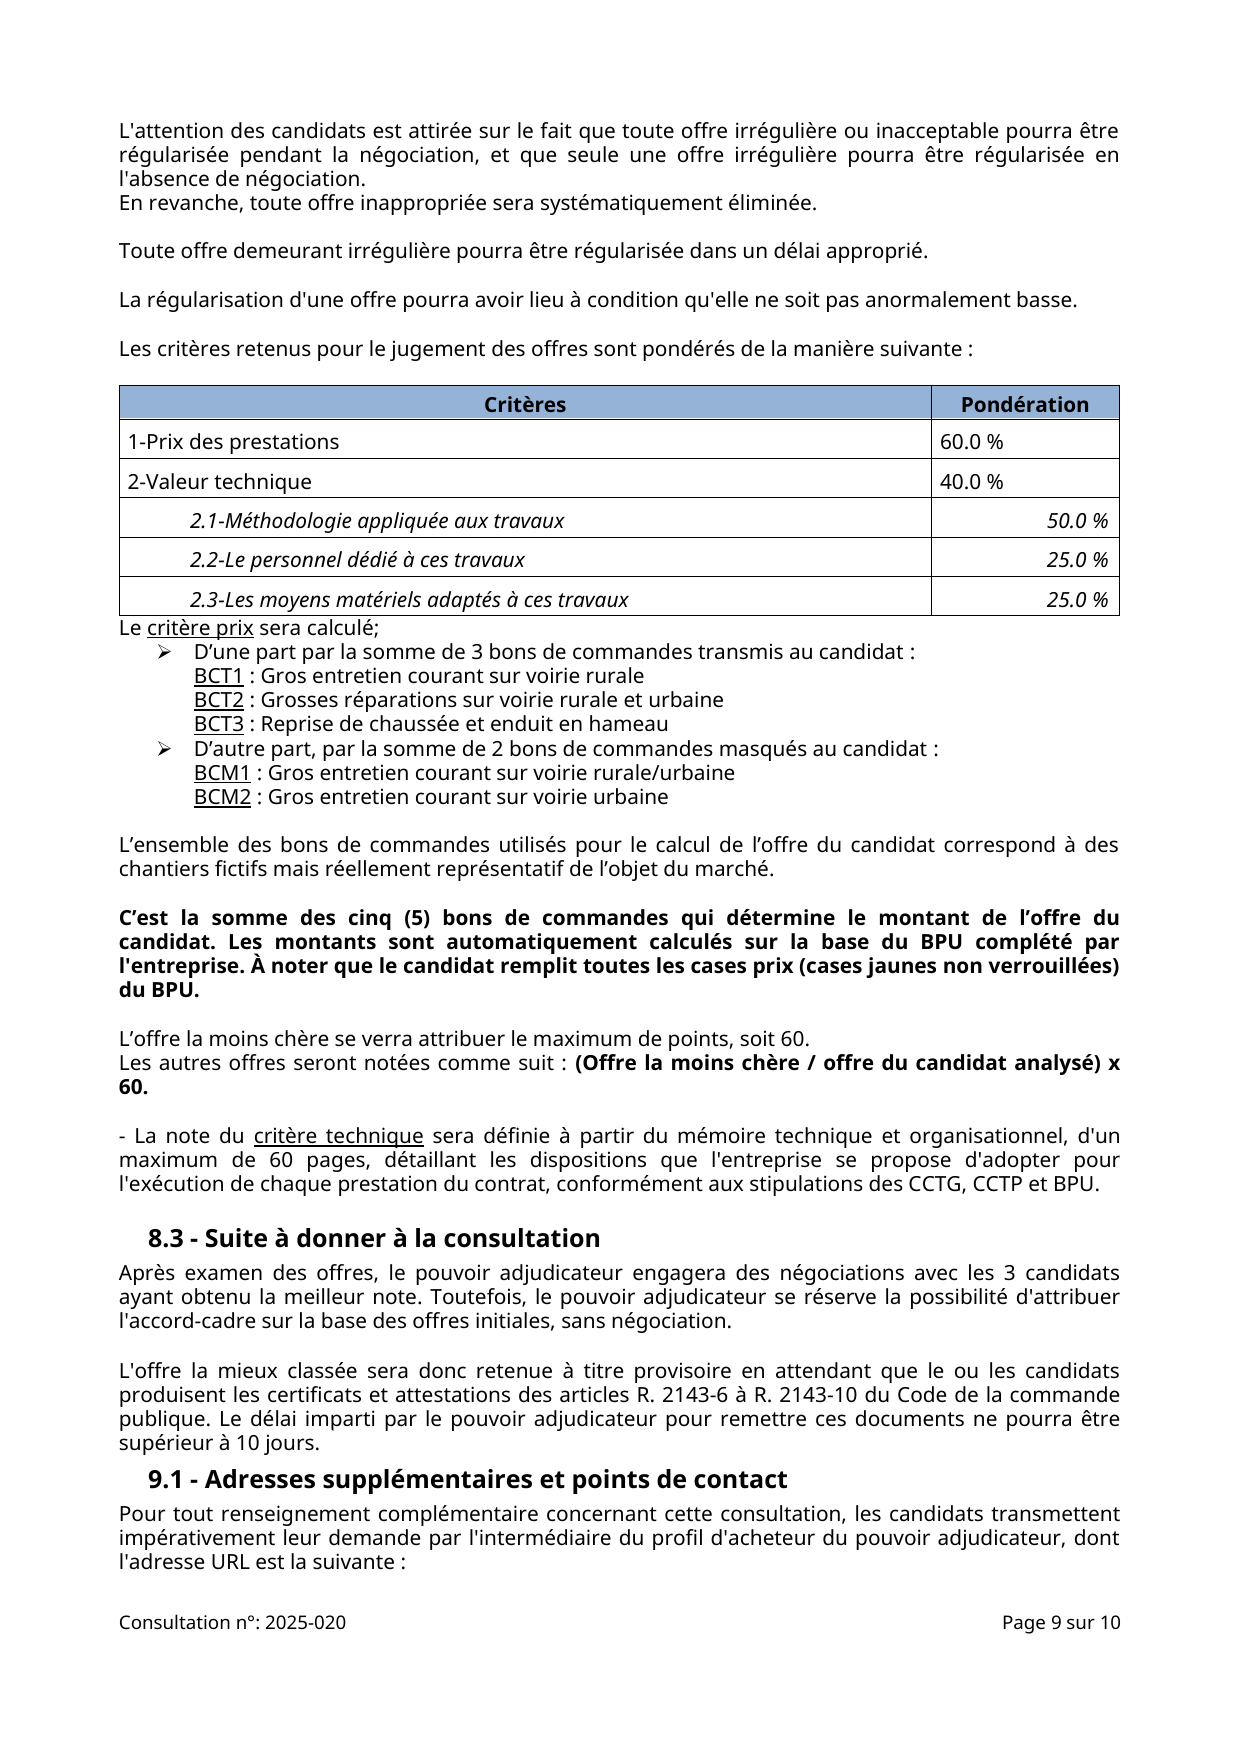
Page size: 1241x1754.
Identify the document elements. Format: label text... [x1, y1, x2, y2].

text Après examen des offres, le pouvoir adjudicateur engagera des négociations avec les 3 candidats ayant obtenu la meilleur note. Toutefois, le pouvoir adjudicateur se réserve la possibilité d'attribuer l'accord-cadre sur la base des offres initiales, sans négociation. [119, 1261, 1121, 1334]
table_cell 60.0 % [932, 420, 1119, 458]
subtitle 9.1 - Adresses supplémentaires et points de contact [148, 1462, 1121, 1496]
text BCM2 : Gros entretien courant sur voirie urbaine [119, 785, 1121, 809]
list D’une part par la somme de 3 bons de commandes transmis au candidat : [156, 640, 1121, 664]
text En revanche, toute offre inappropriée sera systématiquement éliminée. [119, 191, 1121, 215]
text La régularisation d'une offre pourra avoir lieu à condition qu'elle ne soit pas anormalement basse. [119, 288, 1121, 312]
list D’autre part, par la somme de 2 bons de commandes masqués au candidat : [156, 737, 1121, 761]
text L'offre la mieux classée sera donc retenue à titre provisoire en attendant que le ou les candidats produisent les certificats et attestations des articles R. 2143-6 à R. 2143-10 du Code de la commande publique. Le délai imparti par le pouvoir adjudicateur pour remettre ces documents ne pourra être supérieur à 10 jours.9 - Renseignements complémentaires [119, 1359, 1121, 1455]
text Pour tout renseignement complémentaire concernant cette consultation, les candidats transmettent impérativement leur demande par l'intermédiaire du profil d'acheteur du pouvoir adjudicateur, dont l'adresse URL est la suivante : [119, 1502, 1121, 1574]
text C’est la somme des cinq (5) bons de commandes qui détermine le montant de l’offre du candidat. Les montants sont automatiquement calculés sur la base du BPU complété par l'entreprise. À noter que le candidat remplit toutes les cases prix (cases jaunes non verrouillées) du BPU. [119, 906, 1121, 1003]
table_cell 2-Valeur technique [120, 459, 931, 497]
table_cell 40.0 % [932, 459, 1119, 497]
table_cell 2.1-Méthodologie appliquée aux travaux [120, 498, 931, 537]
table_cell 50.0 % [932, 498, 1119, 537]
table_cell 1-Prix des prestations [120, 420, 931, 458]
table_header Pondération [932, 386, 1119, 418]
text Les autres offres seront notées comme suit : (Offre la moins chère / offre du candidat analysé) x 60. [119, 1051, 1121, 1099]
text L’offre la moins chère se verra attribuer le maximum de points, soit 60. [119, 1027, 1121, 1051]
subtitle 8.3 - Suite à donner à la consultation [148, 1221, 1121, 1255]
table_header Critères [120, 386, 931, 418]
text Les critères retenus pour le jugement des offres sont pondérés de la manière suivante : [119, 337, 1121, 361]
table_cell 25.0 % [932, 538, 1119, 576]
text BCT3 : Reprise de chaussée et enduit en hameau [119, 713, 1121, 737]
table_cell 2.3-Les moyens matériels adaptés à ces travaux [120, 577, 931, 615]
text Le critère prix sera calculé; [119, 616, 1121, 640]
text BCT2 : Grosses réparations sur voirie rurale et urbaine [194, 688, 1121, 713]
text BCM1 : Gros entretien courant sur voirie rurale/urbaine [119, 761, 1121, 785]
table_cell 2.2-Le personnel dédié à ces travaux [120, 538, 931, 576]
text L'attention des candidats est attirée sur le fait que toute offre irrégulière ou inacceptable pourra être régularisée pendant la négociation, et que seule une offre irrégulière pourra être régularisée en l'absence de négociation. [119, 119, 1121, 191]
text L’ensemble des bons de commandes utilisés pour le calcul de l’offre du candidat correspond à des chantiers fictifs mais réellement représentatif de l’objet du marché. [119, 833, 1121, 882]
text - La note du critère technique sera définie à partir du mémoire technique et organisationnel, d'un maximum de 60 pages, détaillant les dispositions que l'entreprise se propose d'adopter pour l'exécution de chaque prestation du contrat, conformément aux stipulations des CCTG, CCTP et BPU. [119, 1124, 1121, 1197]
table_cell 25.0 % [932, 577, 1119, 615]
text Toute offre demeurant irrégulière pourra être régularisée dans un délai approprié. [119, 239, 1121, 264]
text BCT1 : Gros entretien courant sur voirie rurale [119, 664, 1121, 688]
